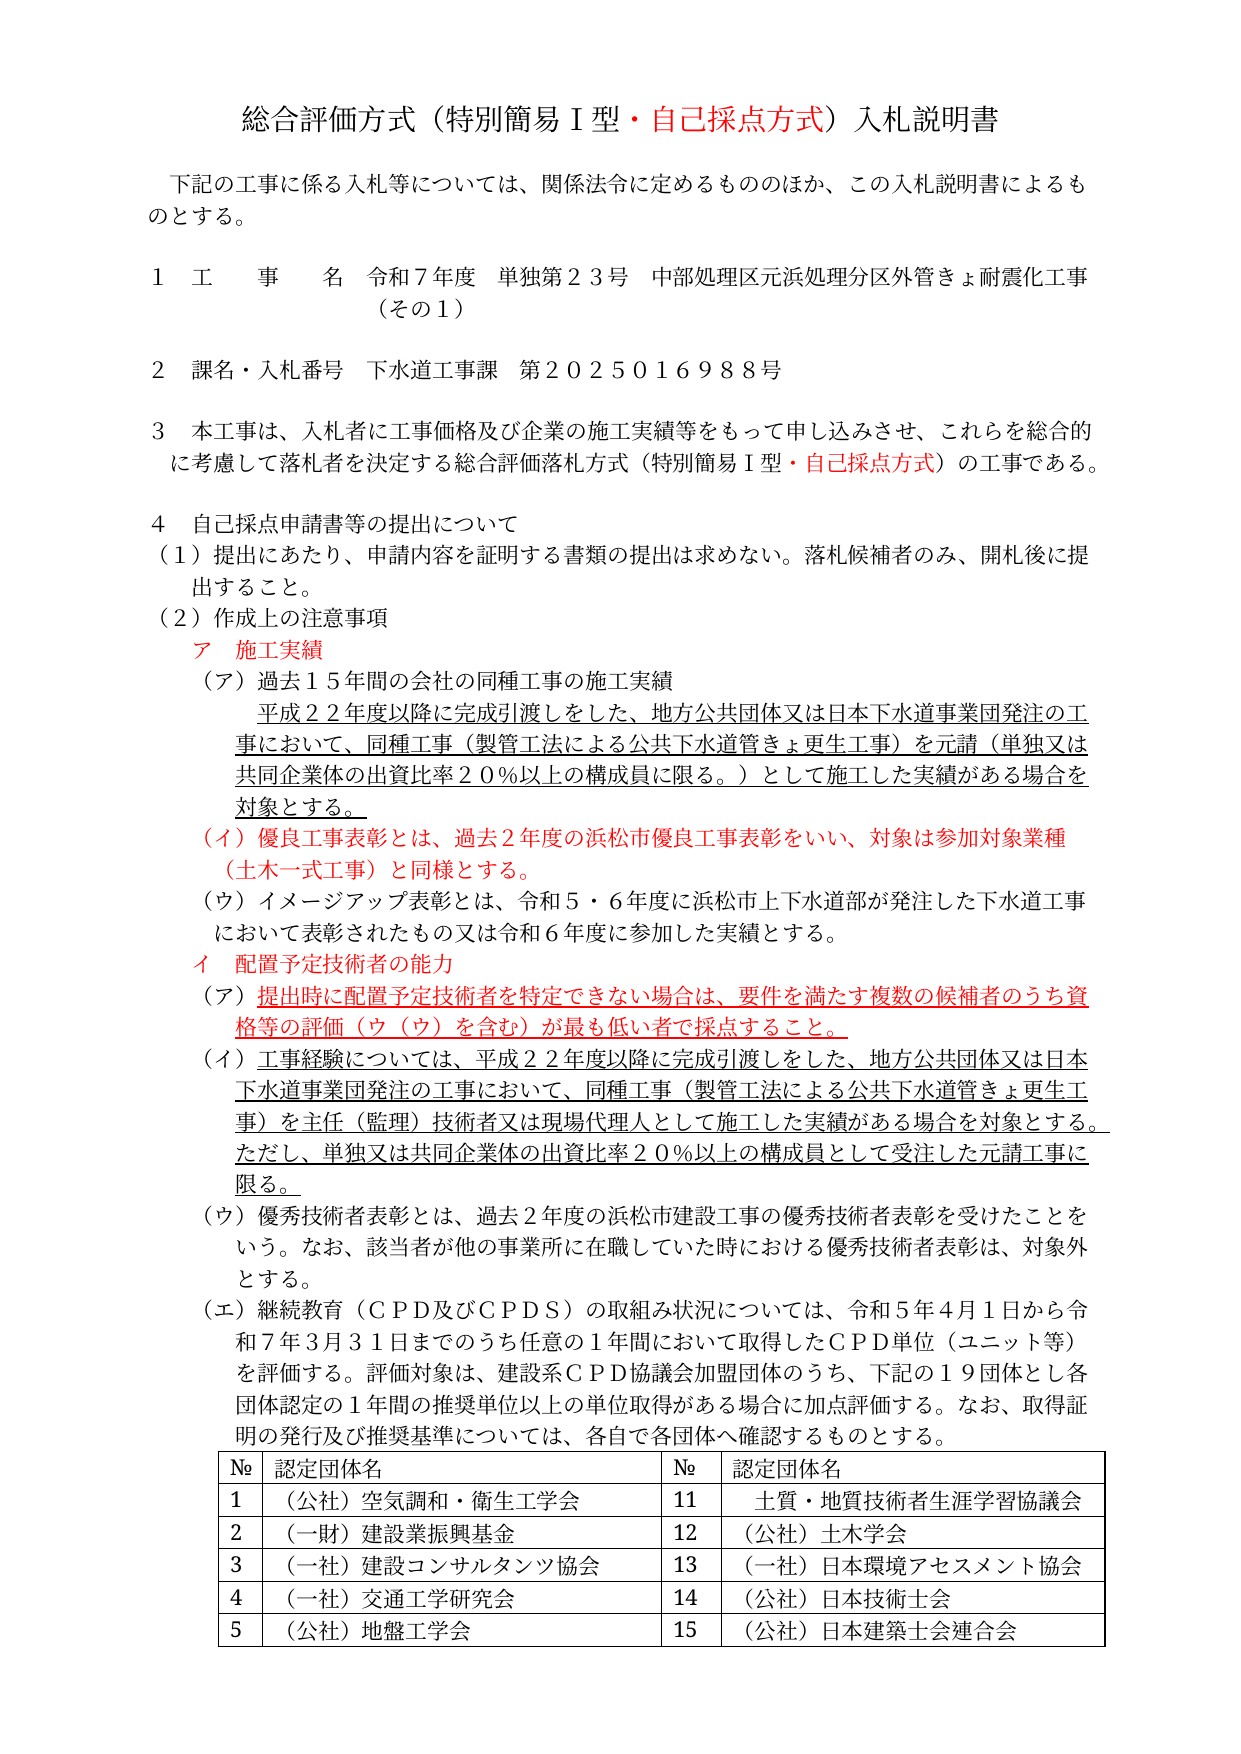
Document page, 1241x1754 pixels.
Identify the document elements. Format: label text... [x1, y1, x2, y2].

text １ 工 事 名 令和７年度 単独第２３号 中部処理区元浜処理分区外管きょ耐震化工事（その１） [148, 260, 1092, 323]
text ２ 課名・入札番号 下水道工事課 第２０２５０１６９８８号 [148, 353, 1092, 384]
text （イ）優良工事表彰とは、過去２年度の浜松市優良工事表彰をいい、対象は参加対象業種（土木一式工事）と同様とする。 [191, 822, 1092, 884]
table_cell （一社）交通工学研究会 [263, 1582, 661, 1613]
text イ 配置予定技術者の能力 [148, 947, 1092, 979]
table_cell 4 [219, 1582, 262, 1613]
table_cell （一社）建設コンサルタンツ協会 [263, 1549, 661, 1581]
text ア 施工実績 [148, 633, 1092, 664]
table_cell 土質・地質技術者生涯学習協議会 [722, 1484, 1104, 1516]
table_cell （一財）建設業振興基金 [263, 1517, 661, 1548]
text （ア）過去１５年間の会社の同種工事の施工実績 [148, 664, 1092, 696]
table_cell 12 [662, 1517, 721, 1548]
table_header № [219, 1452, 262, 1483]
table_header 認定団体名 [263, 1452, 661, 1483]
table_cell （公社）日本建築士会連合会 [722, 1614, 1104, 1646]
table_header 認定団体名 [722, 1452, 1104, 1483]
text 平成２２年度以降に完成引渡しをした、地方公共団体又は日本下水道事業団発注の工事において、同種工事（製管工法による公共下水道管きょ更生工事）を元請（単独又は共同企業体の出資比率２０％以上の構成員に限る。）として施工した実績がある場合を対象とする。 [148, 696, 1092, 822]
text （ア）提出時に配置予定技術者を特定できない場合は、要件を満たす複数の候補者のうち資格等の評価（ウ（ウ）を含む）が最も低い者で採点すること。 [148, 979, 1092, 1042]
text （イ）工事経験については、平成２２年度以降に完成引渡しをした、地方公共団体又は日本下水道事業団発注の工事において、同種工事（製管工法による公共下水道管きょ更生工事）を主任（監理）技術者又は現場代理人として施工した実績がある場合を対象とする。ただし、単独又は共同企業体の出資比率２０％以上の構成員として受注した元請工事に限る。 [148, 1042, 1092, 1199]
table_cell （公社）空気調和・衛生工学会 [263, 1484, 661, 1516]
text （１）提出にあたり、申請内容を証明する書類の提出は求めない。落札候補者のみ、開札後に提出すること。 [148, 538, 1092, 601]
table_cell （公社）土木学会 [722, 1517, 1104, 1548]
text ４ 自己採点申請書等の提出について [148, 507, 1092, 538]
text （ウ）優秀技術者表彰とは、過去２年度の浜松市建設工事の優秀技術者表彰を受けたことをいう。なお、該当者が他の事業所に在職していた時における優秀技術者表彰は、対象外とする。 [148, 1199, 1092, 1293]
text ３ 本工事は、入札者に工事価格及び企業の施工実績等をもって申し込みさせ、これらを総合的に考慮して落札者を決定する総合評価落札方式（特別簡易Ⅰ型・自己採点方式）の工事である。 [148, 414, 1092, 477]
table_cell （公社）日本技術士会 [722, 1582, 1104, 1613]
table_cell 1 [219, 1484, 262, 1516]
table_cell 14 [662, 1582, 721, 1613]
text （ウ）イメージアップ表彰とは、令和５・６年度に浜松市上下水道部が発注した下水道工事において表彰されたもの又は令和６年度に参加した実績とする。 [191, 884, 1092, 947]
table_cell （公社）地盤工学会 [263, 1614, 661, 1646]
table_cell 11 [662, 1484, 721, 1516]
table_cell 5 [219, 1614, 262, 1646]
table_cell 15 [662, 1614, 721, 1646]
table_cell 2 [219, 1517, 262, 1548]
table_cell 13 [662, 1549, 721, 1581]
table_header № [662, 1452, 721, 1483]
text （エ）継続教育（ＣＰＤ及びＣＰＤＳ）の取組み状況については、令和５年４月１日から令和７年３月３１日までのうち任意の１年間において取得したＣＰＤ単位（ユニット等）を評価する。評価対象は、建設系ＣＰＤ協議会加盟団体のうち、下記の１９団体とし各団体認定の１年間の推奨単位以上の単位取得がある場合に加点評価する。なお、取得証明の発行及び推奨基準については、各自で各団体へ確認するものとする。 [148, 1293, 1092, 1451]
table_cell （一社）日本環境アセスメント協会 [722, 1549, 1104, 1581]
text 総合評価方式（特別簡易Ⅰ型・自己採点方式）入札説明書 [148, 100, 1092, 138]
text 下記の工事に係る入札等については、関係法令に定めるもののほか、この入札説明書によるものとする。 [148, 168, 1092, 231]
text （２）作成上の注意事項 [148, 601, 1092, 633]
table_cell 3 [219, 1549, 262, 1581]
